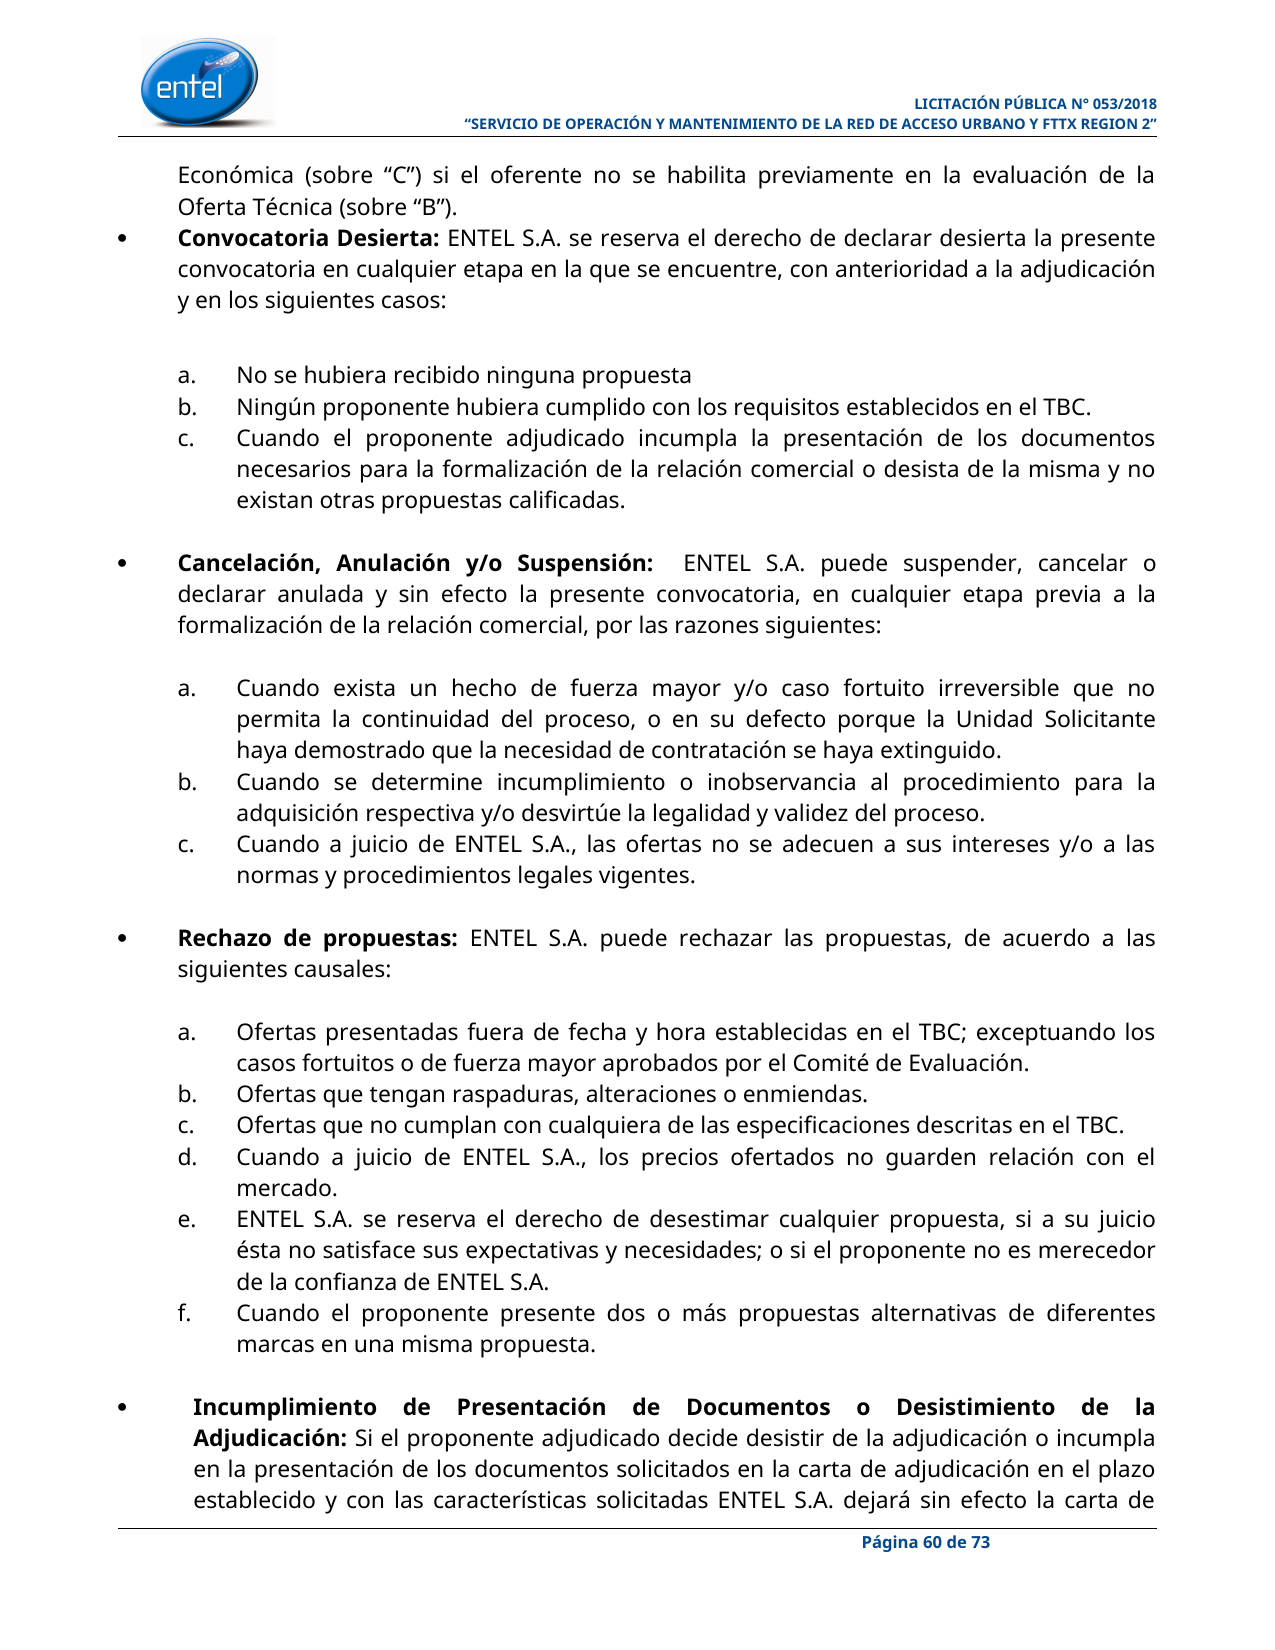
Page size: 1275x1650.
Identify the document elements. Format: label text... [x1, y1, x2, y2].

list Rechazo de propuestas: ENTEL S.A. puede rechazar las propuestas, de acuerdo a las siguientes causales: [118, 922, 1157, 984]
picture [140, 36, 276, 128]
list Cuando el proponente adjudicado incumpla la presentación de los documentos necesarios para la formalización de la relación comercial o desista de la misma y no existan otras propuestas calificadas. [177, 422, 1157, 516]
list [118, 159, 1157, 222]
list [118, 1391, 1157, 1516]
list Ofertas que tengan raspaduras, alteraciones o enmiendas. [177, 1078, 1157, 1109]
list Cuando se determine incumplimiento o inobservancia al procedimiento para la adquisición respectiva y/o desvirtúe la legalidad y validez del proceso. [177, 766, 1157, 828]
list Cancelación, Anulación y/o Suspensión: ENTEL S.A. puede suspender, cancelar o declarar anulada y sin efecto la presente convocatoria, en cualquier etapa previa a la formalización de la relación comercial, por las razones siguientes: [118, 547, 1157, 641]
list Convocatoria Desierta: ENTEL S.A. se reserva el derecho de declarar desierta la presente convocatoria en cualquier etapa en la que se encuentre, con anterioridad a la adjudicación y en los siguientes casos: [118, 222, 1157, 316]
list Cuando a juicio de ENTEL S.A., las ofertas no se adecuen a sus intereses y/o a las normas y procedimientos legales vigentes. [177, 828, 1157, 891]
list Ofertas que no cumplan con cualquiera de las especificaciones descritas en el TBC. [177, 1109, 1157, 1141]
list Ofertas presentadas fuera de fecha y hora establecidas en el TBC; exceptuando los casos fortuitos o de fuerza mayor aprobados por el Comité de Evaluación. [177, 1016, 1157, 1078]
list Cuando exista un hecho de fuerza mayor y/o caso fortuito irreversible que no permita la continuidad del proceso, o en su defecto porque la Unidad Solicitante haya demostrado que la necesidad de contratación se haya extinguido. [177, 672, 1157, 766]
list No se hubiera recibido ninguna propuesta [177, 359, 1157, 391]
list Ningún proponente hubiera cumplido con los requisitos establecidos en el TBC. [177, 391, 1157, 422]
list ENTEL S.A. se reserva el derecho de desestimar cualquier propuesta, si a su juicio ésta no satisface sus expectativas y necesidades; o si el proponente no es merecedor de la confianza de ENTEL S.A. [177, 1203, 1157, 1297]
list Cuando el proponente presente dos o más propuestas alternativas de diferentes marcas en una misma propuesta. [177, 1297, 1157, 1359]
list Cuando a juicio de ENTEL S.A., los precios ofertados no guarden relación con el mercado. [177, 1141, 1157, 1203]
